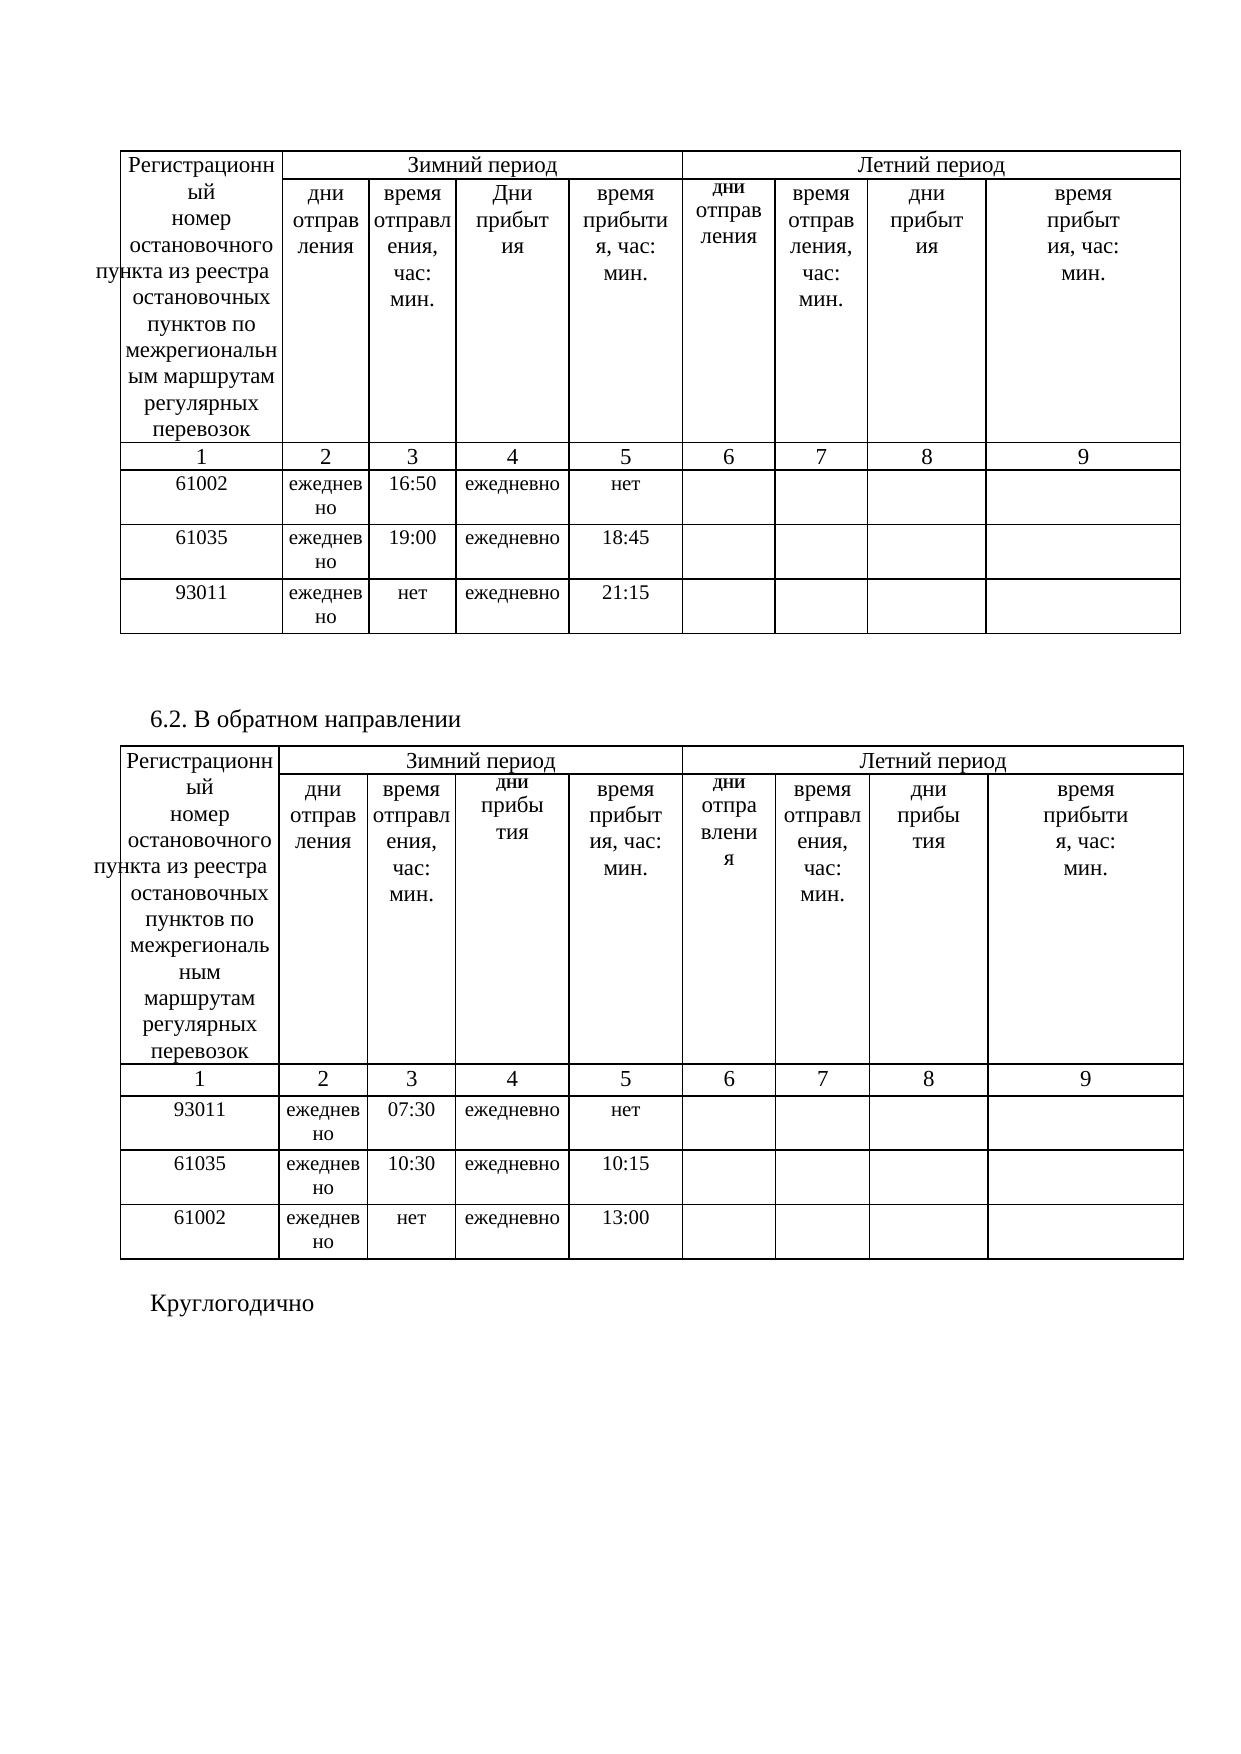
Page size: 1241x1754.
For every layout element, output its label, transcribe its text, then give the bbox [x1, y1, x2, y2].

table_cell 61002 [121, 1205, 278, 1258]
table_cell [683, 471, 774, 524]
table_cell [683, 1097, 775, 1149]
table_cell ежедневно [456, 1151, 568, 1204]
table_cell 9 [987, 443, 1180, 469]
table_cell 16:50 [370, 471, 455, 524]
table_cell [870, 1205, 987, 1258]
table_cell 61035 [121, 525, 282, 578]
table_cell [868, 525, 985, 578]
table_cell 61002 [121, 471, 282, 524]
table_cell [870, 1097, 987, 1149]
table_cell 4 [456, 1065, 568, 1095]
table_cell 2 [280, 1065, 367, 1095]
table_cell [776, 1097, 869, 1149]
table_cell 1 [121, 1065, 278, 1095]
table_cell время отправл ения, час: мин. [370, 180, 455, 441]
table_cell время прибыт ия, час: мин. [987, 180, 1180, 441]
table_cell время отправ ления, час: мин. [776, 180, 867, 441]
table_cell 13:00 [570, 1205, 682, 1258]
table_cell ежедневно [280, 1205, 367, 1258]
table_cell ежедневно [457, 580, 568, 632]
table_cell время прибыт ия, час: мин. [570, 775, 682, 1063]
table_cell 7 [776, 443, 867, 469]
table_cell [989, 1097, 1183, 1149]
table_cell ДНИ прибы тия [456, 775, 568, 1063]
table_cell дни прибы тия [870, 775, 987, 1063]
table_cell ежедневно [456, 1097, 568, 1149]
table_cell время прибыти я, час: мин. [570, 180, 682, 441]
table_cell [987, 580, 1180, 632]
table_cell ежедневно [283, 525, 368, 578]
table_cell ежедневно [283, 580, 368, 632]
table_cell [989, 1151, 1183, 1204]
table_cell 61035 [121, 1151, 278, 1204]
table_cell Дни прибыт ия [457, 180, 568, 441]
table_cell дни отправ ления [280, 775, 367, 1063]
table_header Регистрационный номер остановочного пункта из реестра остановочных пунктов по межрегиональным маршрутам регулярных перевозок [121, 747, 278, 1063]
table_cell 18:45 [570, 525, 682, 578]
table_cell дни прибыт ия [868, 180, 985, 441]
table_cell 07:30 [368, 1097, 455, 1149]
table_cell нет [570, 471, 682, 524]
table_cell [683, 580, 774, 632]
table_cell 1 [121, 443, 282, 469]
table_cell [683, 1205, 775, 1258]
table_cell 10:15 [570, 1151, 682, 1204]
table_header Летний период [683, 747, 1183, 773]
table_cell [683, 525, 774, 578]
table_header Регистрационный номер остановочного пункта из реестра остановочных пунктов по межрегиональным маршрутам регулярных перевозок [121, 152, 282, 441]
table_header Летний период [683, 152, 1180, 178]
table_cell [776, 1205, 869, 1258]
table_cell 93011 [121, 580, 282, 632]
table_cell ежедневно [280, 1151, 367, 1204]
table_cell 21:15 [570, 580, 682, 632]
table_cell 5 [570, 1065, 682, 1095]
table_cell время отправл ения, час: мин. [776, 775, 869, 1063]
table_cell ежедневно [280, 1097, 367, 1149]
table_cell [868, 471, 985, 524]
table_cell 5 [570, 443, 682, 469]
table_cell [776, 1151, 869, 1204]
table_cell 6 [683, 443, 774, 469]
table_cell время прибыти я, час: мин. [989, 775, 1183, 1063]
table_cell [776, 525, 867, 578]
table_cell нет [370, 580, 455, 632]
table_cell ДНИ отправ ления [683, 180, 774, 441]
table_cell [987, 471, 1180, 524]
table_cell нет [368, 1205, 455, 1258]
table_cell [776, 471, 867, 524]
table_cell 4 [457, 443, 568, 469]
table_cell [987, 525, 1180, 578]
table_cell ежедневно [456, 1205, 568, 1258]
table_cell 8 [870, 1065, 987, 1095]
table_cell [683, 1151, 775, 1204]
table_cell 3 [370, 443, 455, 469]
table_cell [776, 580, 867, 632]
table_cell 6 [683, 1065, 775, 1095]
text Круглогодично [150, 1288, 1090, 1317]
table_header Зимний период [280, 747, 682, 773]
table_cell нет [570, 1097, 682, 1149]
table_cell [868, 580, 985, 632]
table_cell 19:00 [370, 525, 455, 578]
table_cell 10:30 [368, 1151, 455, 1204]
table_cell [870, 1151, 987, 1204]
table_cell 8 [868, 443, 985, 469]
table_cell ежедневно [457, 525, 568, 578]
table_cell 3 [368, 1065, 455, 1095]
table_cell дни отправ ления [283, 180, 368, 441]
table_cell 9 [989, 1065, 1183, 1095]
table_cell ДНИ отпра влени я [683, 775, 775, 1063]
table_cell 2 [283, 443, 368, 469]
table_cell время отправл ения, час: мин. [368, 775, 455, 1063]
table_cell ежедневно [457, 471, 568, 524]
table_header Зимний период [283, 152, 682, 178]
table_cell ежедневно [283, 471, 368, 524]
table_cell [989, 1205, 1183, 1258]
text 6.2. В обратном направлении [150, 704, 1090, 733]
table_cell 93011 [121, 1097, 278, 1149]
table_cell 7 [776, 1065, 869, 1095]
